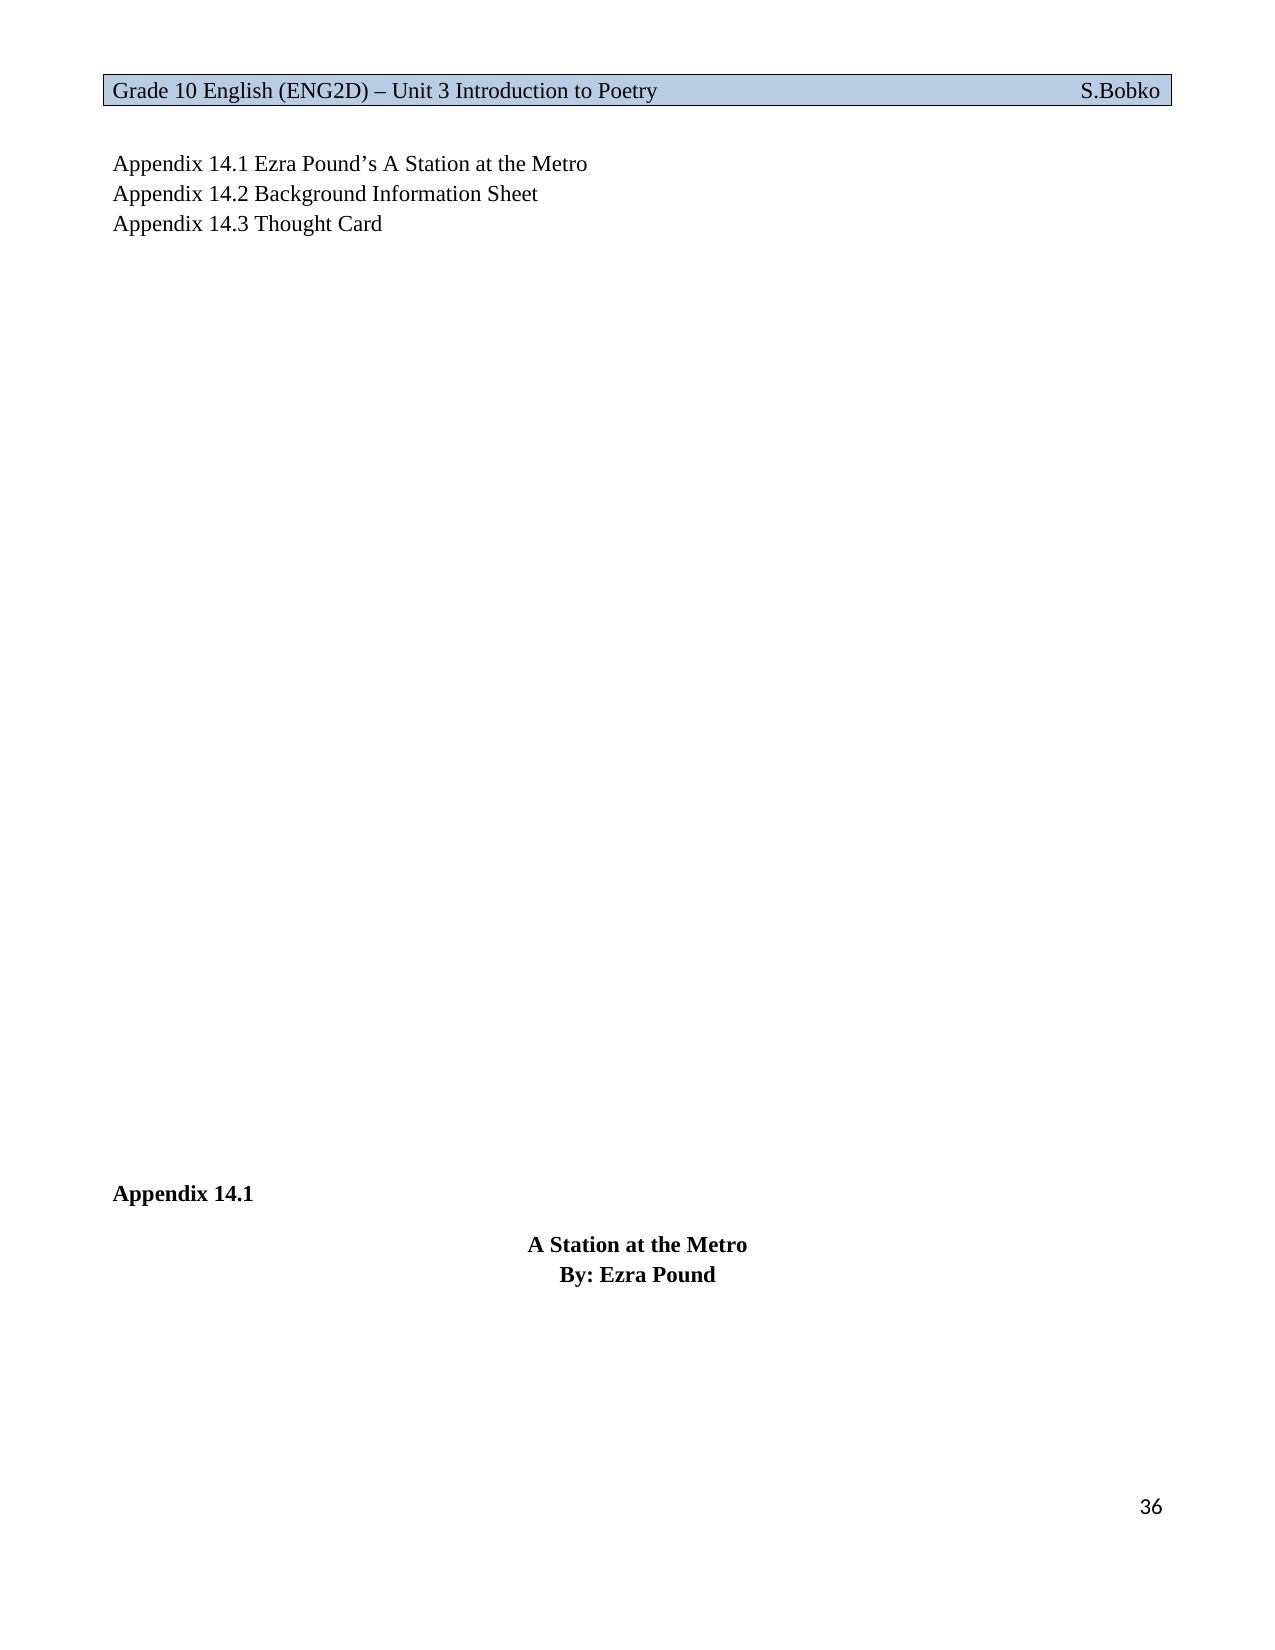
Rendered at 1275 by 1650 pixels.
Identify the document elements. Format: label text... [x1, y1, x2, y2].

text A Station at the Metro By: Ezra Pound [112, 1231, 1162, 1288]
text Appendix 14.1 Ezra Pound’s A Station at the Metro Appendix 14.2 Background Information Sheet Appendix 14.3 Thought Card [112, 150, 1162, 237]
text Appendix 14.1 [112, 1180, 1162, 1207]
